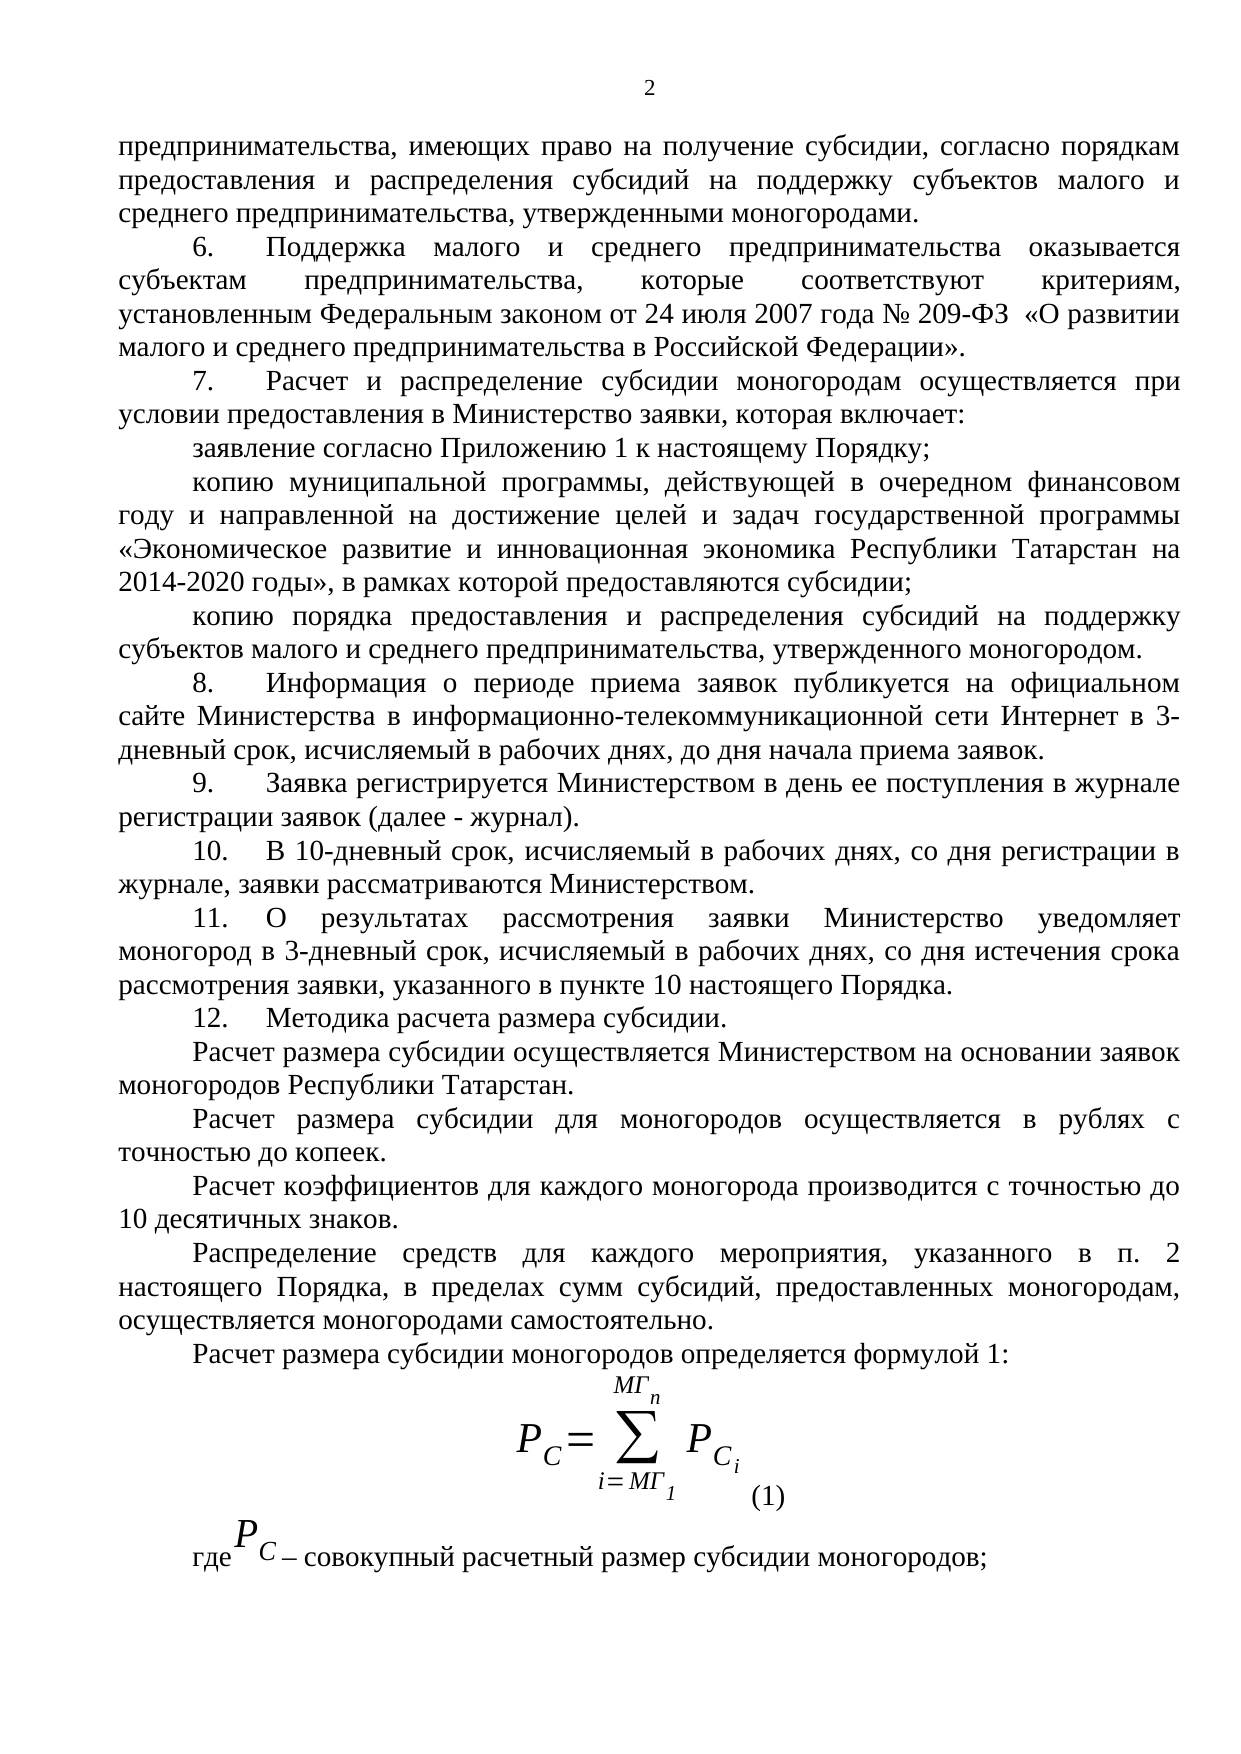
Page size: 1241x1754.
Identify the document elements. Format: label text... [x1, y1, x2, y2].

text копию порядка предоставления и распределения субсидий на поддержку субъектов малого и среднего предпринимательства, утвержденного моногородом. [118, 598, 1181, 665]
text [118, 128, 1181, 229]
text (1) [118, 1369, 1181, 1511]
list Информация о периоде приема заявок публикуется на официальном сайте Министерства в информационно-телекоммуникационной сети Интернет в 3-дневный срок, исчисляемый в рабочих днях, до дня начала приема заявок. [118, 665, 1181, 766]
text Распределение средств для каждого мероприятия, указанного в п. 2 настоящего Порядка, в пределах сумм субсидий, предоставленных моногородам, осуществляется моногородами самостоятельно. [118, 1235, 1181, 1336]
list Заявка регистрируется Министерством в день ее поступления в журнале регистрации заявок (далее - журнал). [118, 766, 1181, 833]
list Расчет размера субсидии моногородов определяется формулой 1: [118, 1336, 1181, 1369]
list Поддержка малого и среднего предпринимательства оказывается субъектам предпринимательства, которые соответствуют критериям, установленным Федеральным законом от 24 июля 2007 года № 209-ФЗ «О развитии малого и среднего предпринимательства в Российской Федерации». [118, 229, 1181, 363]
list О результатах рассмотрения заявки Министерство уведомляет моногород в 3-дневный срок, исчисляемый в рабочих днях, со дня истечения срока рассмотрения заявки, указанного в пункте 10 настоящего Порядка. [118, 900, 1181, 1000]
text Расчет размера субсидии для моногородов осуществляется в рублях с точностью до копеек. [118, 1101, 1181, 1168]
text Расчет размера субсидии осуществляется Министерством на основании заявок моногородов Республики Татарстан. [118, 1034, 1181, 1101]
list Методика расчета размера субсидии. [118, 1000, 1181, 1034]
text Расчет коэффициентов для каждого моногорода производится с точностью до 10 десятичных знаков. [118, 1168, 1181, 1235]
text заявление согласно Приложению 1 к настоящему Порядку; [118, 430, 1181, 464]
list В 10-дневный срок, исчисляемый в рабочих днях, со дня регистрации в журнале, заявки рассматриваются Министерством. [118, 833, 1181, 900]
list Расчет и распределение субсидии моногородам осуществляется при условии предоставления в Министерство заявки, которая включает: [118, 363, 1181, 430]
text копию муниципальной программы, действующей в очередном финансовом году и направленной на достижение целей и задач государственной программы «Экономическое развитие и инновационная экономика Республики Татарстан на 2014-2020 годы», в рамках которой предоставляются субсидии; [118, 464, 1181, 598]
text где– совокупный расчетный размер субсидии моногородов; [118, 1511, 1181, 1572]
